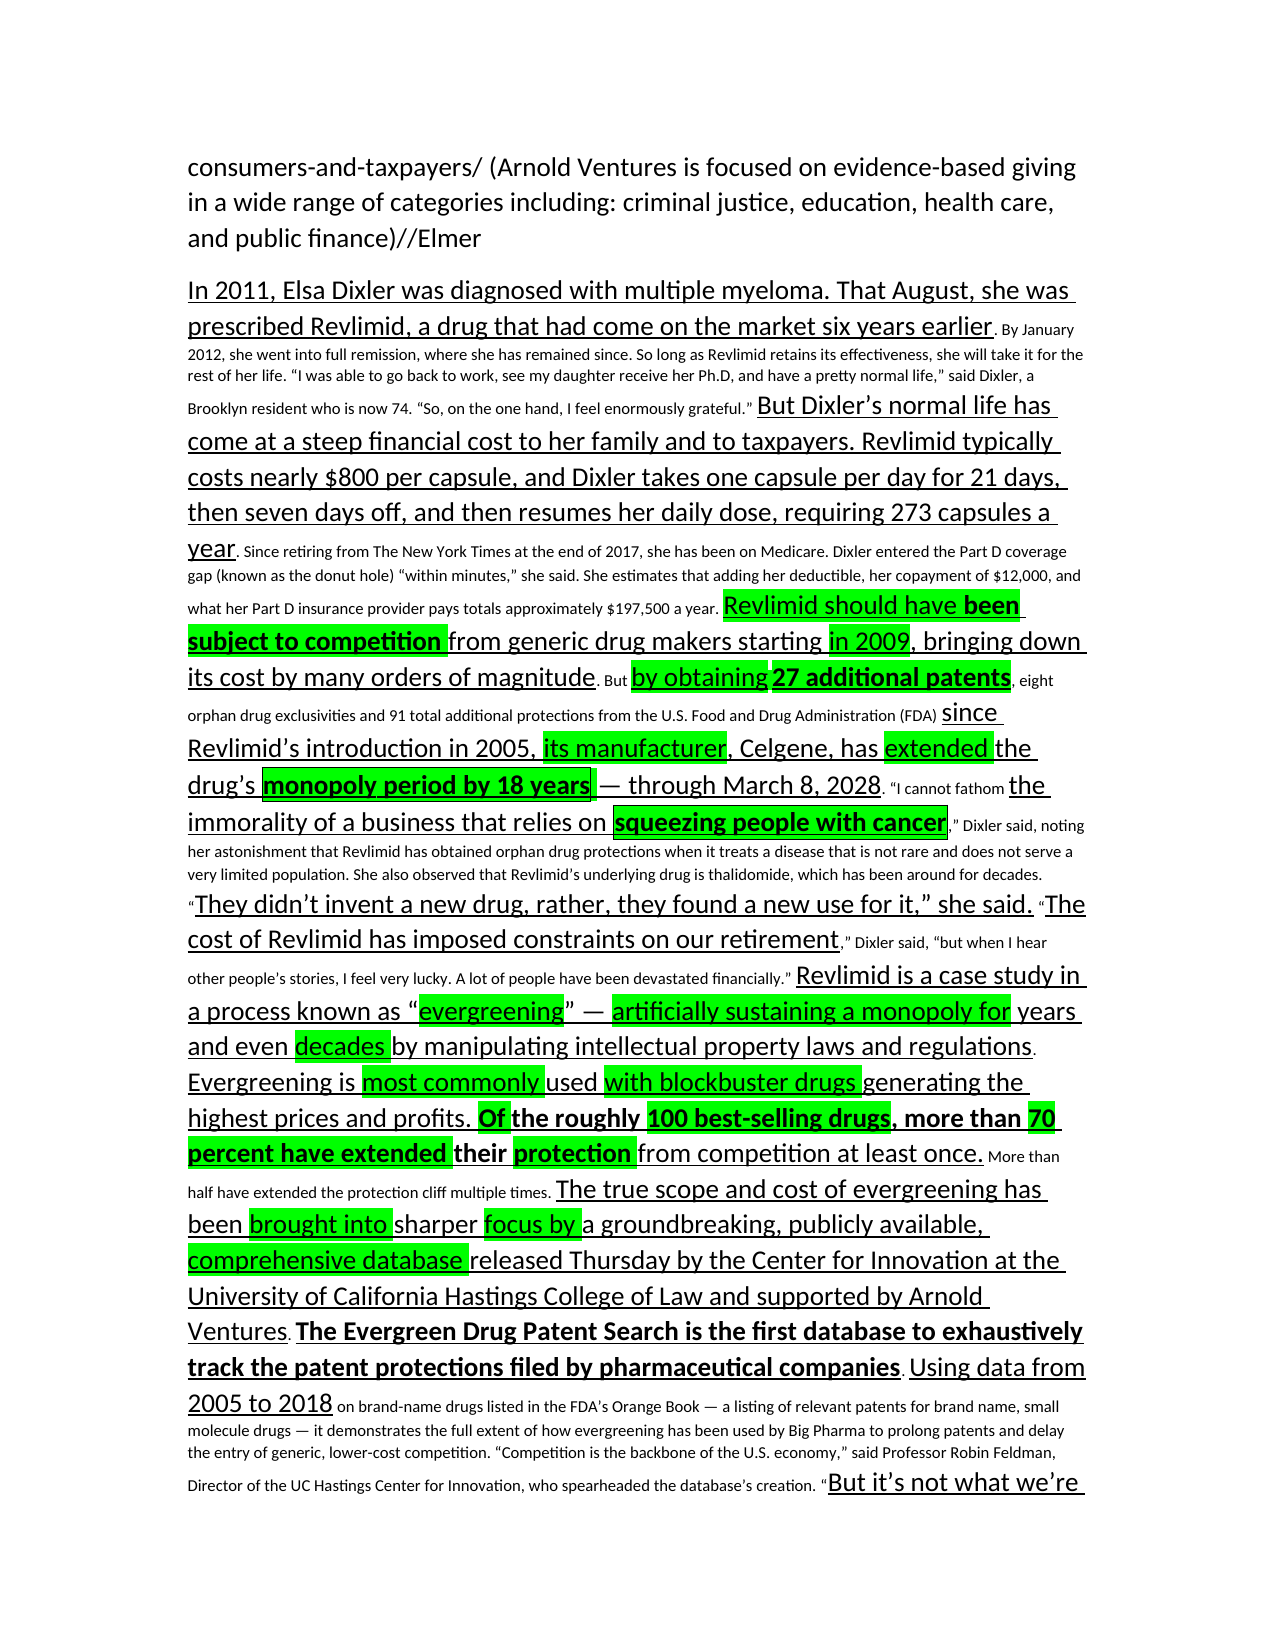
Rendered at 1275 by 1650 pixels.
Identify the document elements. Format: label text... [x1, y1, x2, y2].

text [187, 150, 1087, 254]
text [187, 653, 1087, 1498]
